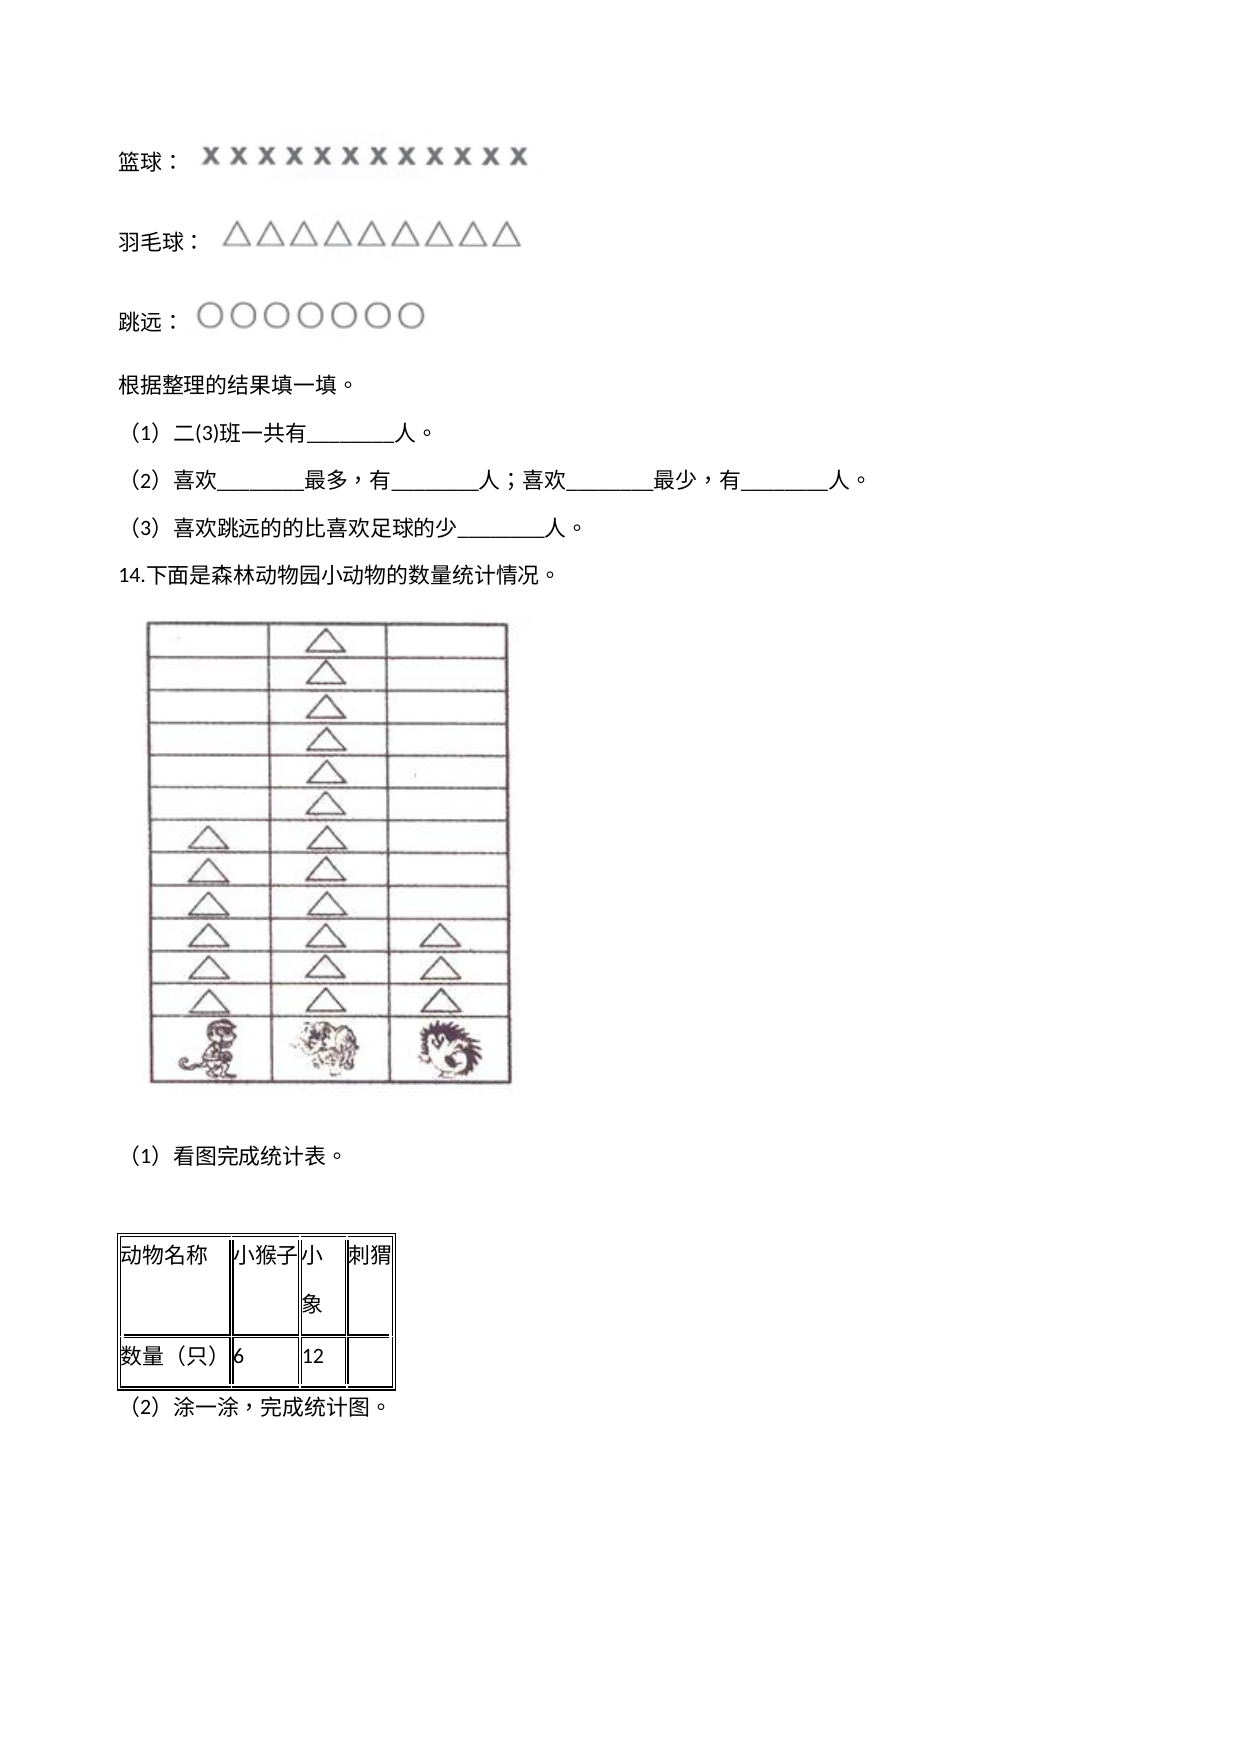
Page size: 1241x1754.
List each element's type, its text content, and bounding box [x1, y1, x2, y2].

table_cell 数量（只） [121, 1334, 231, 1386]
picture [189, 129, 545, 181]
table_header 小猴子 [231, 1234, 300, 1334]
picture [211, 209, 537, 261]
text （1）看图完成统计表。 [118, 1139, 1122, 1172]
table_cell [347, 1334, 392, 1386]
table_header 动物名称 [121, 1237, 231, 1334]
table_header 小象 [300, 1234, 347, 1334]
text （1）二(3)班一共有________人。 [118, 417, 1122, 449]
text 跳远： [118, 289, 1122, 354]
text 14.下面是森林动物园小动物的数量统计情况。 [118, 559, 1122, 591]
table_header 刺猬 [347, 1237, 392, 1334]
text （2）涂一涂，完成统计图。 [118, 1391, 1122, 1423]
table_cell 6 [231, 1334, 300, 1386]
table_cell 12 [300, 1334, 347, 1386]
text （2）喜欢________最多，有________人；喜欢________最少，有________人。 [118, 464, 1122, 496]
picture [189, 289, 446, 337]
text 根据整理的结果填一填。 [118, 369, 1122, 402]
text （3）喜欢跳远的的比喜欢足球的少________人。 [118, 511, 1122, 544]
picture [118, 606, 531, 1096]
